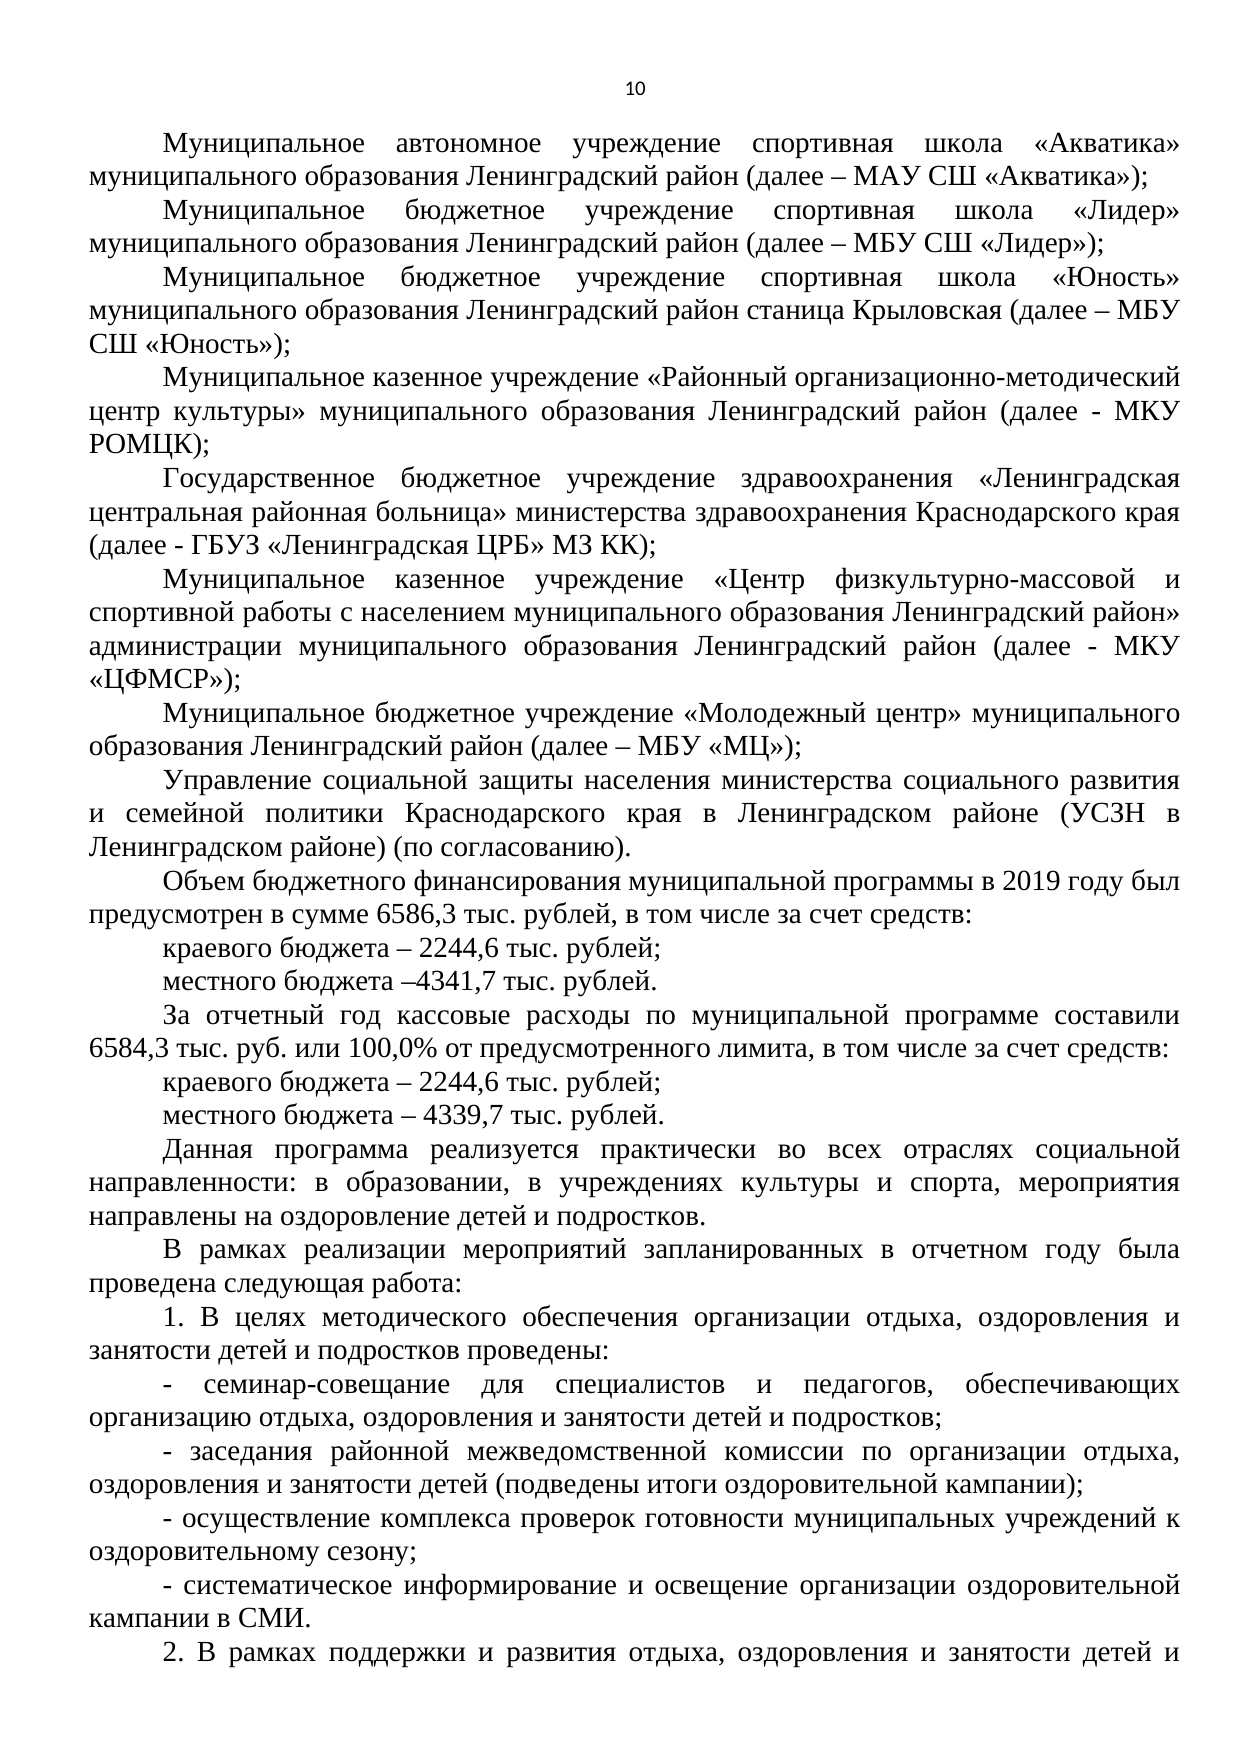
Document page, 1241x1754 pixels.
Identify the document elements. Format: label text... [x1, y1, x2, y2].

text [89, 1634, 1181, 1668]
text - осуществление комплекса проверок готовности муниципальных учреждений к оздоровительному сезону; [89, 1500, 1181, 1567]
text Государственное бюджетное учреждение здравоохранения «Ленинградская центральная районная больница» министерства здравоохранения Краснодарского края (далее - ГБУЗ «Ленинградская ЦРБ» МЗ КК); [89, 460, 1181, 561]
text Муниципальное казенное учреждение «Районный организационно-методический центр культуры» муниципального образования Ленинградский район (далее - МКУ РОМЦК); [89, 359, 1181, 460]
text 1. В целях методического обеспечения организации отдыха, оздоровления и занятости детей и подростков проведены: [89, 1299, 1181, 1366]
text Данная программа реализуется практически во всех отраслях социальной направленности: в образовании, в учреждениях культуры и спорта, мероприятия направлены на оздоровление детей и подростков. [89, 1131, 1181, 1232]
text Муниципальное бюджетное учреждение спортивная школа «Лидер» муниципального образования Ленинградский район (далее – МБУ СШ «Лидер»); [89, 192, 1181, 259]
text Муниципальное бюджетное учреждение «Молодежный центр» муниципального образования Ленинградский район (далее – МБУ «МЦ»); [89, 695, 1181, 762]
text Муниципальное бюджетное учреждение спортивная школа «Юность» муниципального образования Ленинградский район станица Крыловская (далее – МБУ СШ «Юность»); [89, 259, 1181, 359]
text местного бюджета – 4339,7 тыс. рублей. [89, 1097, 1181, 1131]
text краевого бюджета – 2244,6 тыс. рублей; [89, 1064, 1181, 1097]
text - заседания районной межведомственной комиссии по организации отдыха, оздоровления и занятости детей (подведены итоги оздоровительной кампании); [89, 1433, 1181, 1500]
text - семинар-совещание для специалистов и педагогов, обеспечивающих организацию отдыха, оздоровления и занятости детей и подростков; [89, 1366, 1181, 1433]
text За отчетный год кассовые расходы по муниципальной программе составили 6584,3 тыс. руб. или 100,0% от предусмотренного лимита, в том числе за счет средств: [89, 997, 1181, 1064]
text Муниципальное казенное учреждение «Центр физкультурно-массовой и спортивной работы с населением муниципального образования Ленинградский район» администрации муниципального образования Ленинградский район (далее - МКУ «ЦФМСР»); [89, 561, 1181, 695]
text - систематическое информирование и освещение организации оздоровительной кампании в СМИ. [89, 1567, 1181, 1634]
text Объем бюджетного финансирования муниципальной программы в 2019 году был предусмотрен в сумме 6586,3 тыс. рублей, в том числе за счет средств: [89, 863, 1181, 930]
text краевого бюджета – 2244,6 тыс. рублей; [89, 930, 1181, 963]
text Муниципальное автономное учреждение спортивная школа «Акватика» муниципального образования Ленинградский район (далее – МАУ СШ «Акватика»); [89, 125, 1181, 192]
text местного бюджета –4341,7 тыс. рублей. [89, 963, 1181, 997]
text Управление социальной защиты населения министерства социального развития и семейной политики Краснодарского края в Ленинградском районе (УСЗН в Ленинградском районе) (по согласованию). [89, 762, 1181, 863]
text В рамках реализации мероприятий запланированных в отчетном году была проведена следующая работа: [89, 1232, 1181, 1299]
